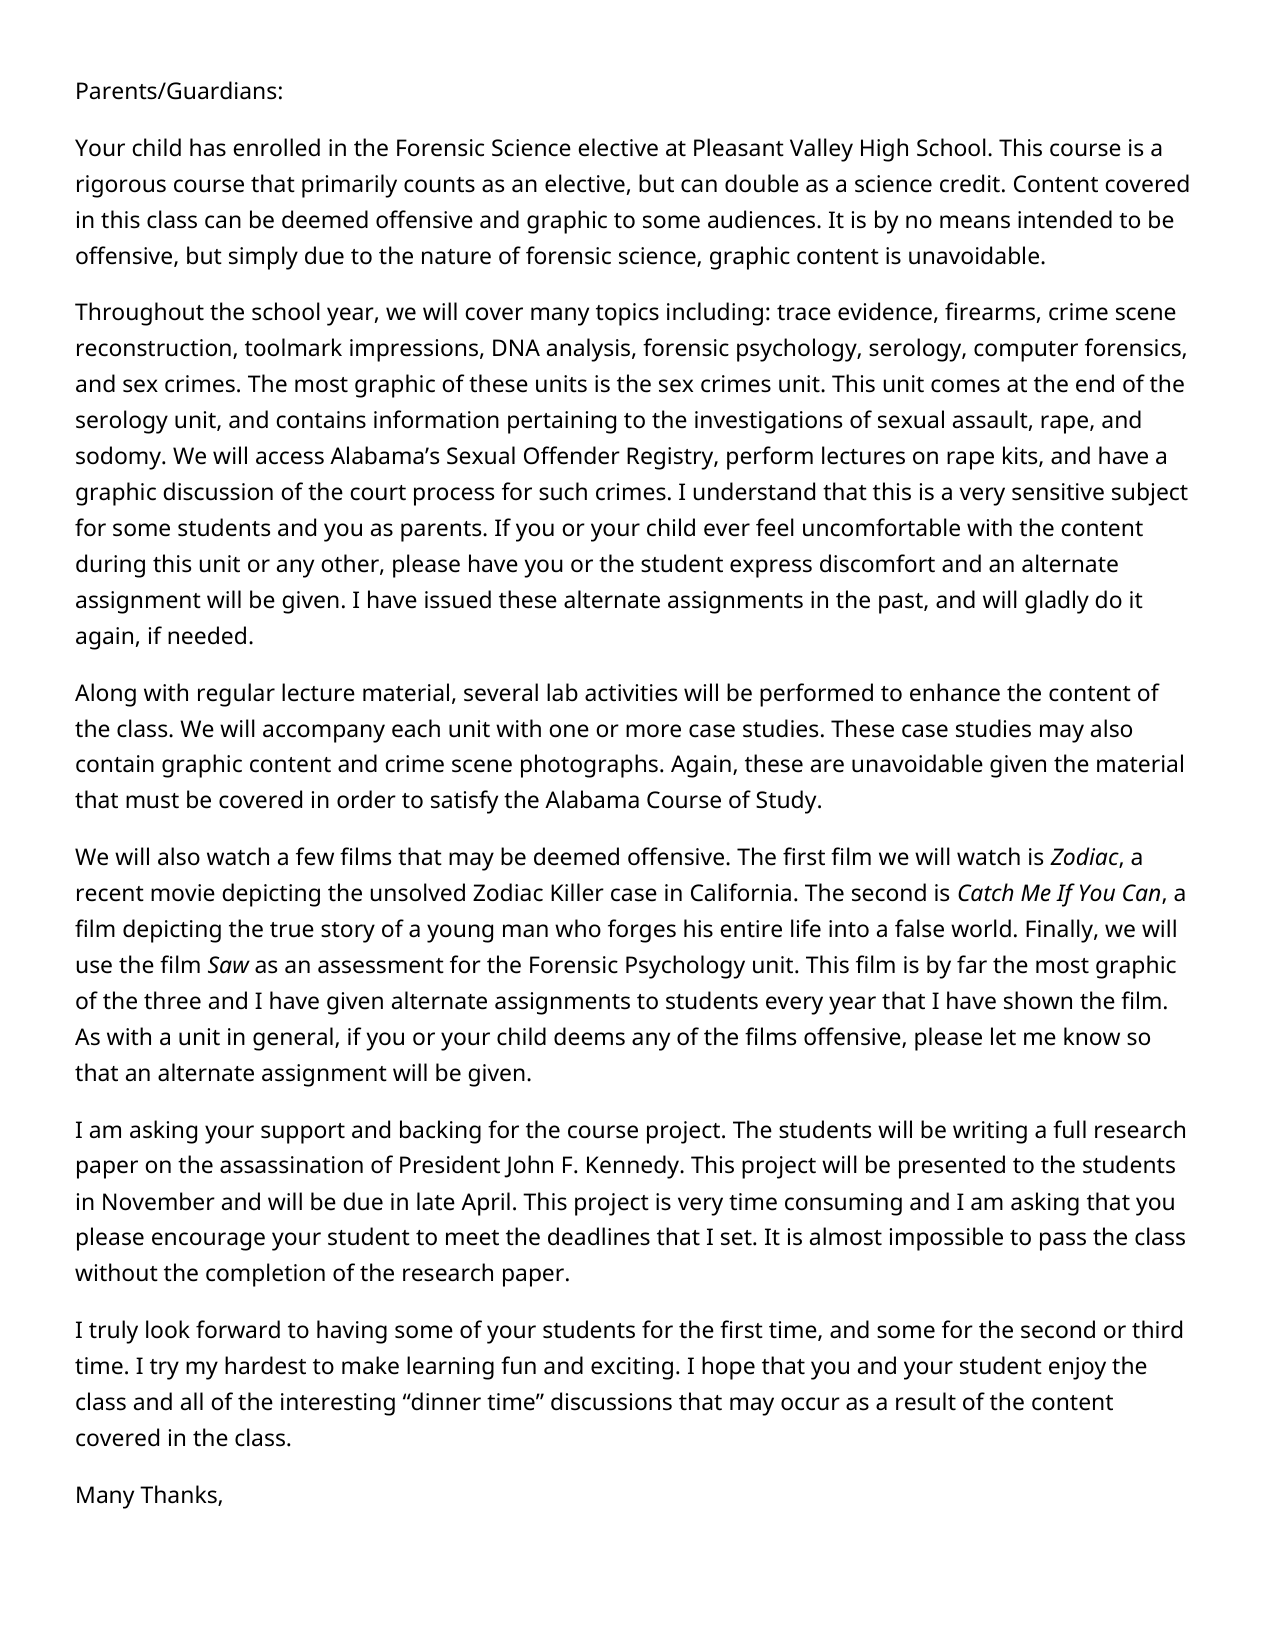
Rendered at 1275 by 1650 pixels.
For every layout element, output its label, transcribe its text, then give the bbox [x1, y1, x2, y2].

text I truly look forward to having some of your students for the first time, and some for the second or third time. I try my hardest to make learning fun and exciting. I hope that you and your student enjoy the class and all of the interesting “dinner time” discussions that may occur as a result of the content covered in the class. [75, 1314, 1200, 1453]
text Parents/Guardians: [75, 75, 1200, 106]
text Along with regular lecture material, several lab activities will be performed to enhance the content of the class. We will accompany each unit with one or more case studies. These case studies may also contain graphic content and crime scene photographs. Again, these are unavoidable given the material that must be covered in order to satisfy the Alabama Course of Study. [75, 677, 1200, 816]
text Throughout the school year, we will cover many topics including: trace evidence, firearms, crime scene reconstruction, toolmark impressions, DNA analysis, forensic psychology, serology, computer forensics, and sex crimes. The most graphic of these units is the sex crimes unit. This unit comes at the end of the serology unit, and contains information pertaining to the investigations of sexual assault, rape, and sodomy. We will access Alabama’s Sexual Offender Registry, perform lectures on rape kits, and have a graphic discussion of the court process for such crimes. I understand that this is a very sensitive subject for some students and you as parents. If you or your child ever feel uncomfortable with the content during this unit or any other, please have you or the student express discomfort and an alternate assignment will be given. I have issued these alternate assignments in the past, and will gladly do it again, if needed. [75, 296, 1200, 651]
text We will also watch a few films that may be deemed offensive. The first film we will watch is Zodiac, a recent movie depicting the unsolved Zodiac Killer case in California. The second is Catch Me If You Can, a film depicting the true story of a young man who forges his entire life into a false world. Finally, we will use the film Saw as an assessment for the Forensic Psychology unit. This film is by far the most graphic of the three and I have given alternate assignments to students every year that I have shown the film. As with a unit in general, if you or your child deems any of the films offensive, please let me know so that an alternate assignment will be given. [75, 841, 1200, 1088]
text Many Thanks, [75, 1479, 1200, 1510]
text Your child has enrolled in the Forensic Science elective at Pleasant Valley High School. This course is a rigorous course that primarily counts as an elective, but can double as a science credit. Content covered in this class can be deemed offensive and graphic to some audiences. It is by no means intended to be offensive, but simply due to the nature of forensic science, graphic content is unavoidable. [75, 132, 1200, 271]
text I am asking your support and backing for the course project. The students will be writing a full research paper on the assassination of President John F. Kennedy. This project will be presented to the students in November and will be due in late April. This project is very time consuming and I am asking that you please encourage your student to meet the deadlines that I set. It is almost impossible to pass the class without the completion of the research paper. [75, 1113, 1200, 1288]
